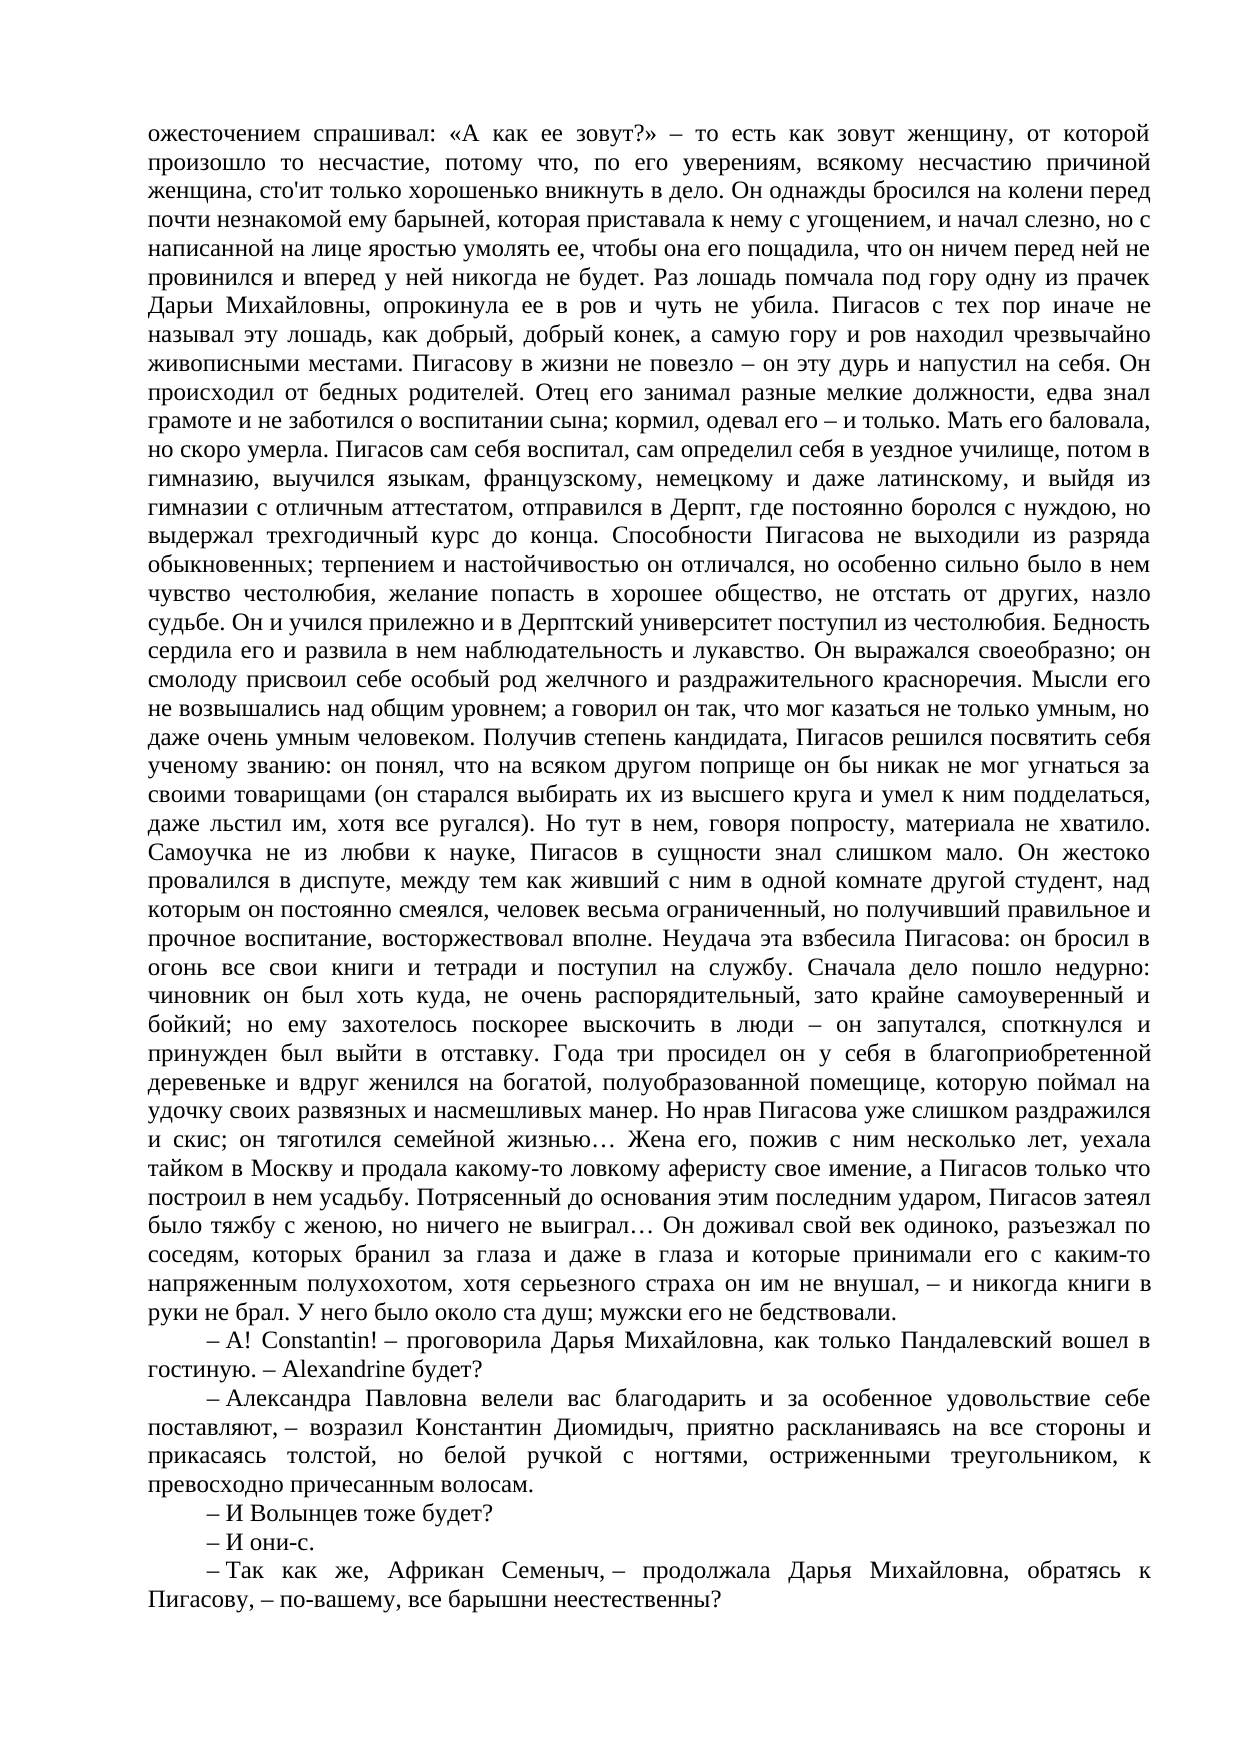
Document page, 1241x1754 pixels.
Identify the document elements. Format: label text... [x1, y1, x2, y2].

text – Так как же, Африкан Семеныч, – продолжала Дарья Михайловна, обратясь к Пигасову, – по-вашему, все барышни неестественны? [148, 1556, 1152, 1613]
text – А! Constantin! – проговорила Дарья Михайловна, как только Пандалевский вошел в гостиную. – Аlexandrine будет? [148, 1326, 1152, 1383]
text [148, 118, 1152, 1326]
text – И Волынцев тоже будет? [148, 1498, 1152, 1527]
text – И они-с. [148, 1527, 1152, 1556]
text – Александра Павловна велели вас благодарить и за особенное удовольствие себе поставляют, – возразил Константин Диомидыч, приятно раскланиваясь на все стороны и прикасаясь толстой, но белой ручкой с ногтями, остриженными треугольником, к превосходно причесанным волосам. [148, 1383, 1152, 1498]
